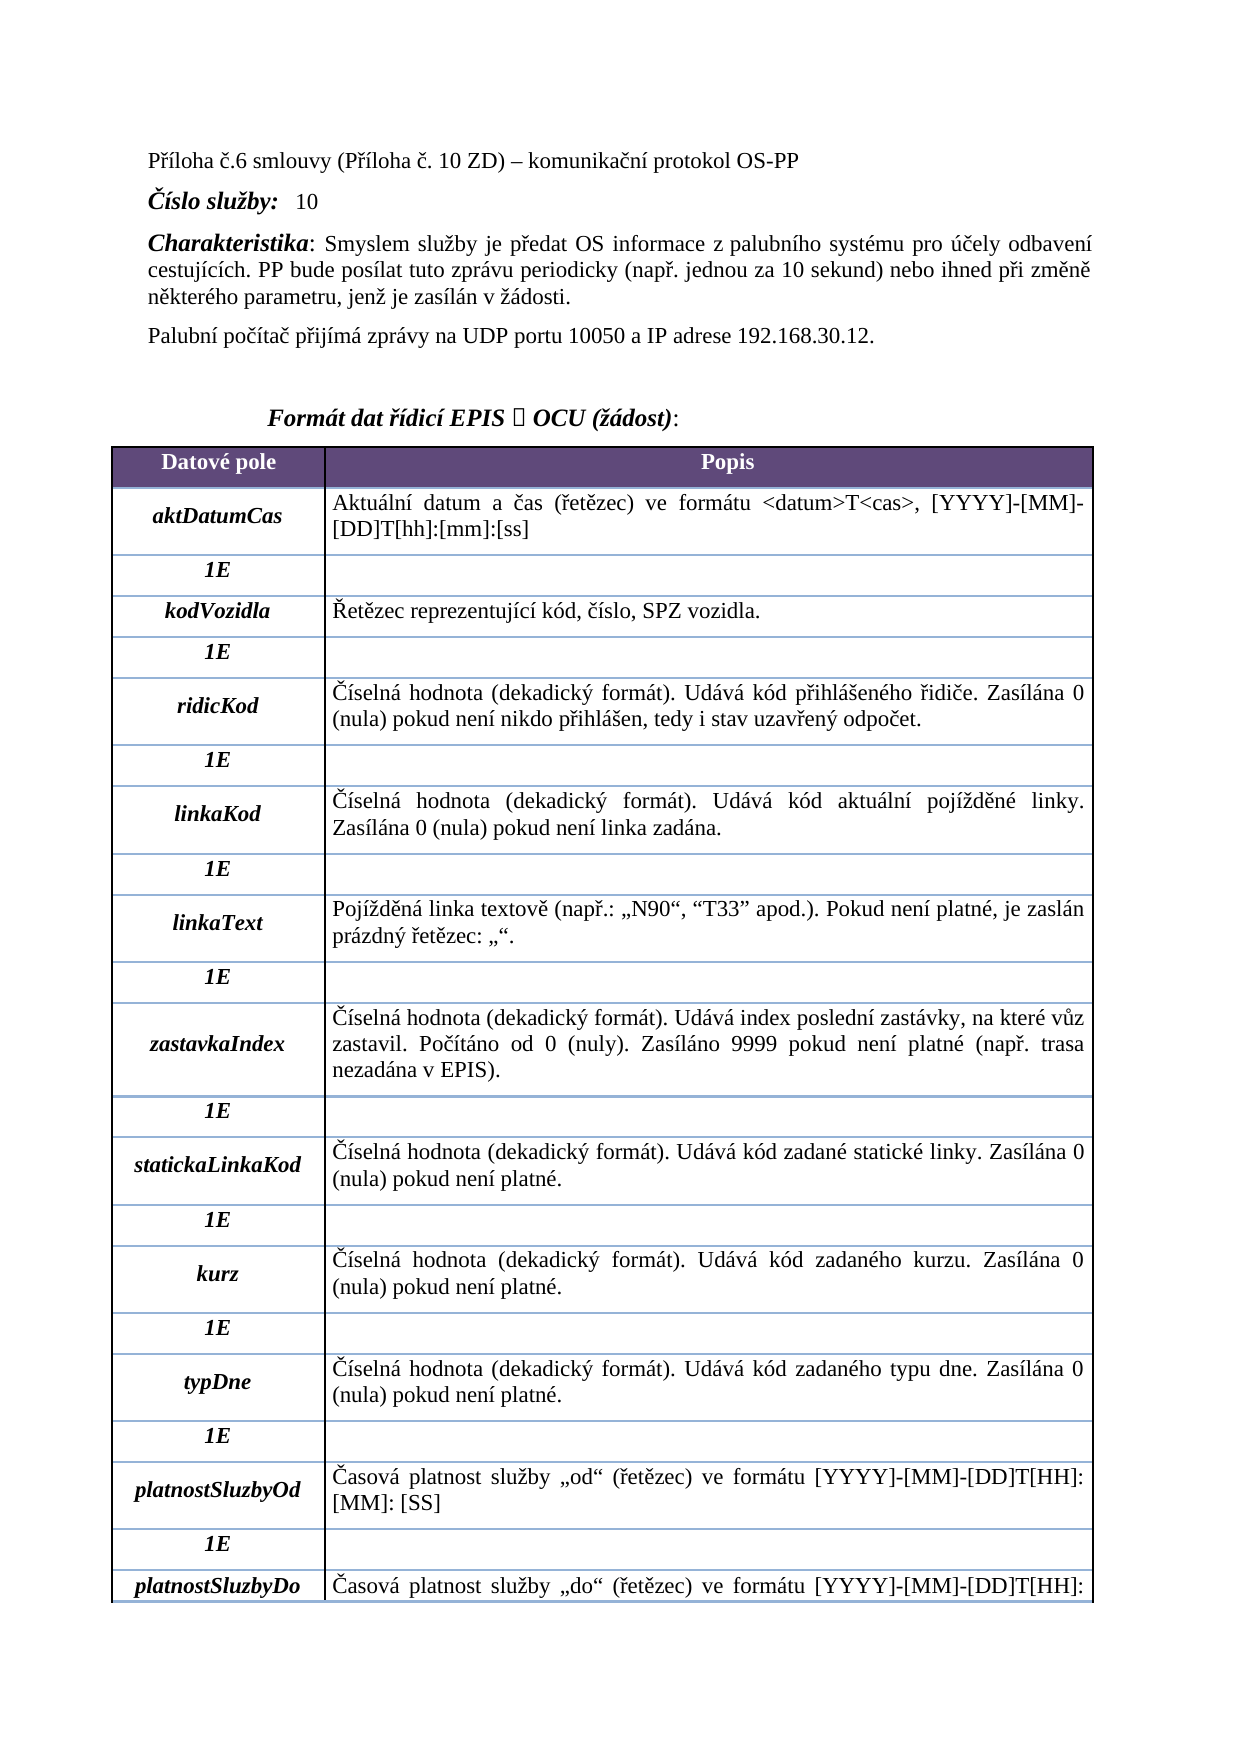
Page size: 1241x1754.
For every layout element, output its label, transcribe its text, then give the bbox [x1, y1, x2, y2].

text Příloha č.6 smlouvy (Příloha č. 10 ZD) – komunikační protokol OS-PP [148, 148, 1093, 174]
table_cell [326, 963, 1092, 1002]
table_cell [326, 1314, 1092, 1353]
table_cell typDne [113, 1355, 324, 1420]
table_cell Pojížděná linka textově (např.: „N90“, “T33” apod.). Pokud není platné, je zaslán prázdný řetězec: „“. [326, 896, 1092, 961]
table_cell 1E [113, 556, 324, 595]
table_cell 1E [113, 1530, 324, 1569]
table_cell 1E [113, 1314, 324, 1353]
table_cell linkaKod [113, 787, 324, 852]
table_cell Číselná hodnota (dekadický formát). Udává kód zadaného kurzu. Zasílána 0 (nula) pokud není platné. [326, 1247, 1092, 1312]
table_cell 1E [113, 855, 324, 893]
table_cell Aktuální datum a čas (řetězec) ve formátu <datum>T<cas>, [YYYY]-[MM]-[DD]T[hh]:[mm]:[ss] [326, 489, 1092, 554]
table_cell Řetězec reprezentující kód, číslo, SPZ vozidla. [326, 597, 1092, 636]
table_cell [326, 556, 1092, 595]
table_cell statickaLinkaKod [113, 1138, 324, 1203]
table_header Datové pole [113, 448, 324, 487]
table_cell [326, 638, 1092, 677]
table_cell platnostSluzbyDo [113, 1571, 324, 1600]
table_cell Časová platnost služby „od“ (řetězec) ve formátu [YYYY]-[MM]-[DD]T[HH]:[MM]: [SS] [326, 1463, 1092, 1528]
table_cell [326, 1206, 1092, 1244]
table_cell platnostSluzbyOd [113, 1463, 324, 1528]
table_cell Číselná hodnota (dekadický formát). Udává kód aktuální pojížděné linky. Zasílána 0 (nula) pokud není linka zadána. [326, 787, 1092, 852]
table_cell 1E [113, 963, 324, 1002]
table_cell 1E [113, 1422, 324, 1461]
table_header Popis [326, 448, 1092, 487]
table_cell linkaText [113, 896, 324, 961]
text Číslo služby: 10 [148, 186, 1093, 215]
table_cell [326, 1098, 1092, 1136]
table_cell kurz [113, 1247, 324, 1312]
table_cell Číselná hodnota (dekadický formát). Udává kód zadaného typu dne. Zasílána 0 (nula) pokud není platné. [326, 1355, 1092, 1420]
table_cell kodVozidla [113, 597, 324, 636]
table_cell aktDatumCas [113, 489, 324, 554]
text Charakteristika: Smyslem služby je předat OS informace z palubního systému pro účely odbavení cestujících. PP bude posílat tuto zprávu periodicky (např. jednou za 10 sekund) nebo ihned při změně některého parametru, jenž je zasílán v žádosti. [148, 228, 1093, 309]
table_cell Číselná hodnota (dekadický formát). Udává kód zadané statické linky. Zasílána 0 (nula) pokud není platné. [326, 1138, 1092, 1203]
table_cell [326, 1571, 1092, 1600]
table_cell ridicKod [113, 679, 324, 744]
table_cell 1E [113, 746, 324, 785]
list Formát dat řídicí EPIS  OCU (žádost): [267, 399, 1093, 433]
table_cell Číselná hodnota (dekadický formát). Udává kód přihlášeného řidiče. Zasílána 0 (nula) pokud není nikdo přihlášen, tedy i stav uzavřený odpočet. [326, 679, 1092, 744]
table_cell 1E [113, 638, 324, 677]
table_cell zastavkaIndex [113, 1004, 324, 1095]
table_cell [326, 855, 1092, 893]
table_cell 1E [113, 1098, 324, 1136]
text Palubní počítač přijímá zprávy na UDP portu 10050 a IP adrese 192.168.30.12. [148, 322, 1093, 348]
table_cell Číselná hodnota (dekadický formát). Udává index poslední zastávky, na které vůz zastavil. Počítáno od 0 (nuly). Zasíláno 9999 pokud není platné (např. trasa nezadána v EPIS). [326, 1004, 1092, 1095]
table_cell [326, 746, 1092, 785]
table_cell [326, 1422, 1092, 1461]
table_cell [326, 1530, 1092, 1569]
table_cell 1E [113, 1206, 324, 1244]
